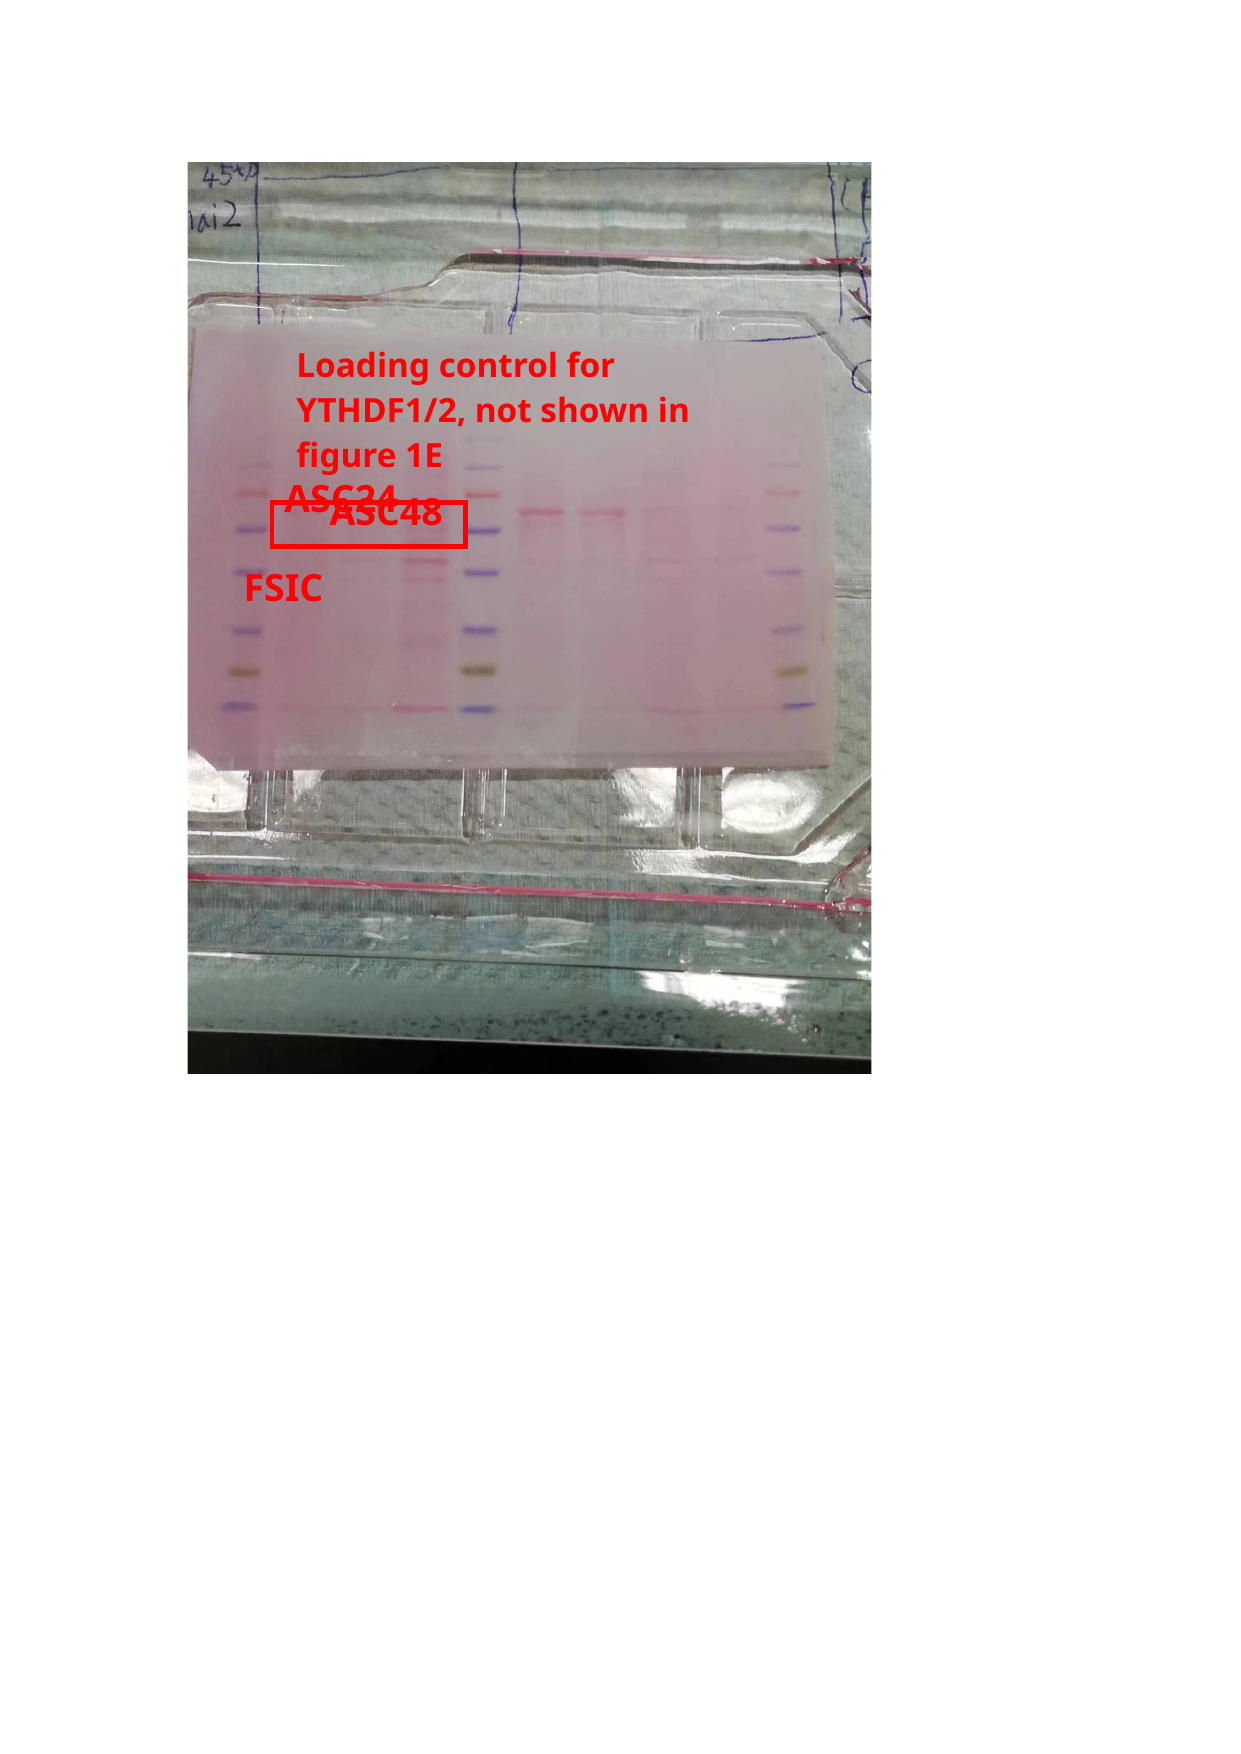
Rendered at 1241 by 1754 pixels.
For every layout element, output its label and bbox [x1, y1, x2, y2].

picture [187, 162, 872, 1074]
